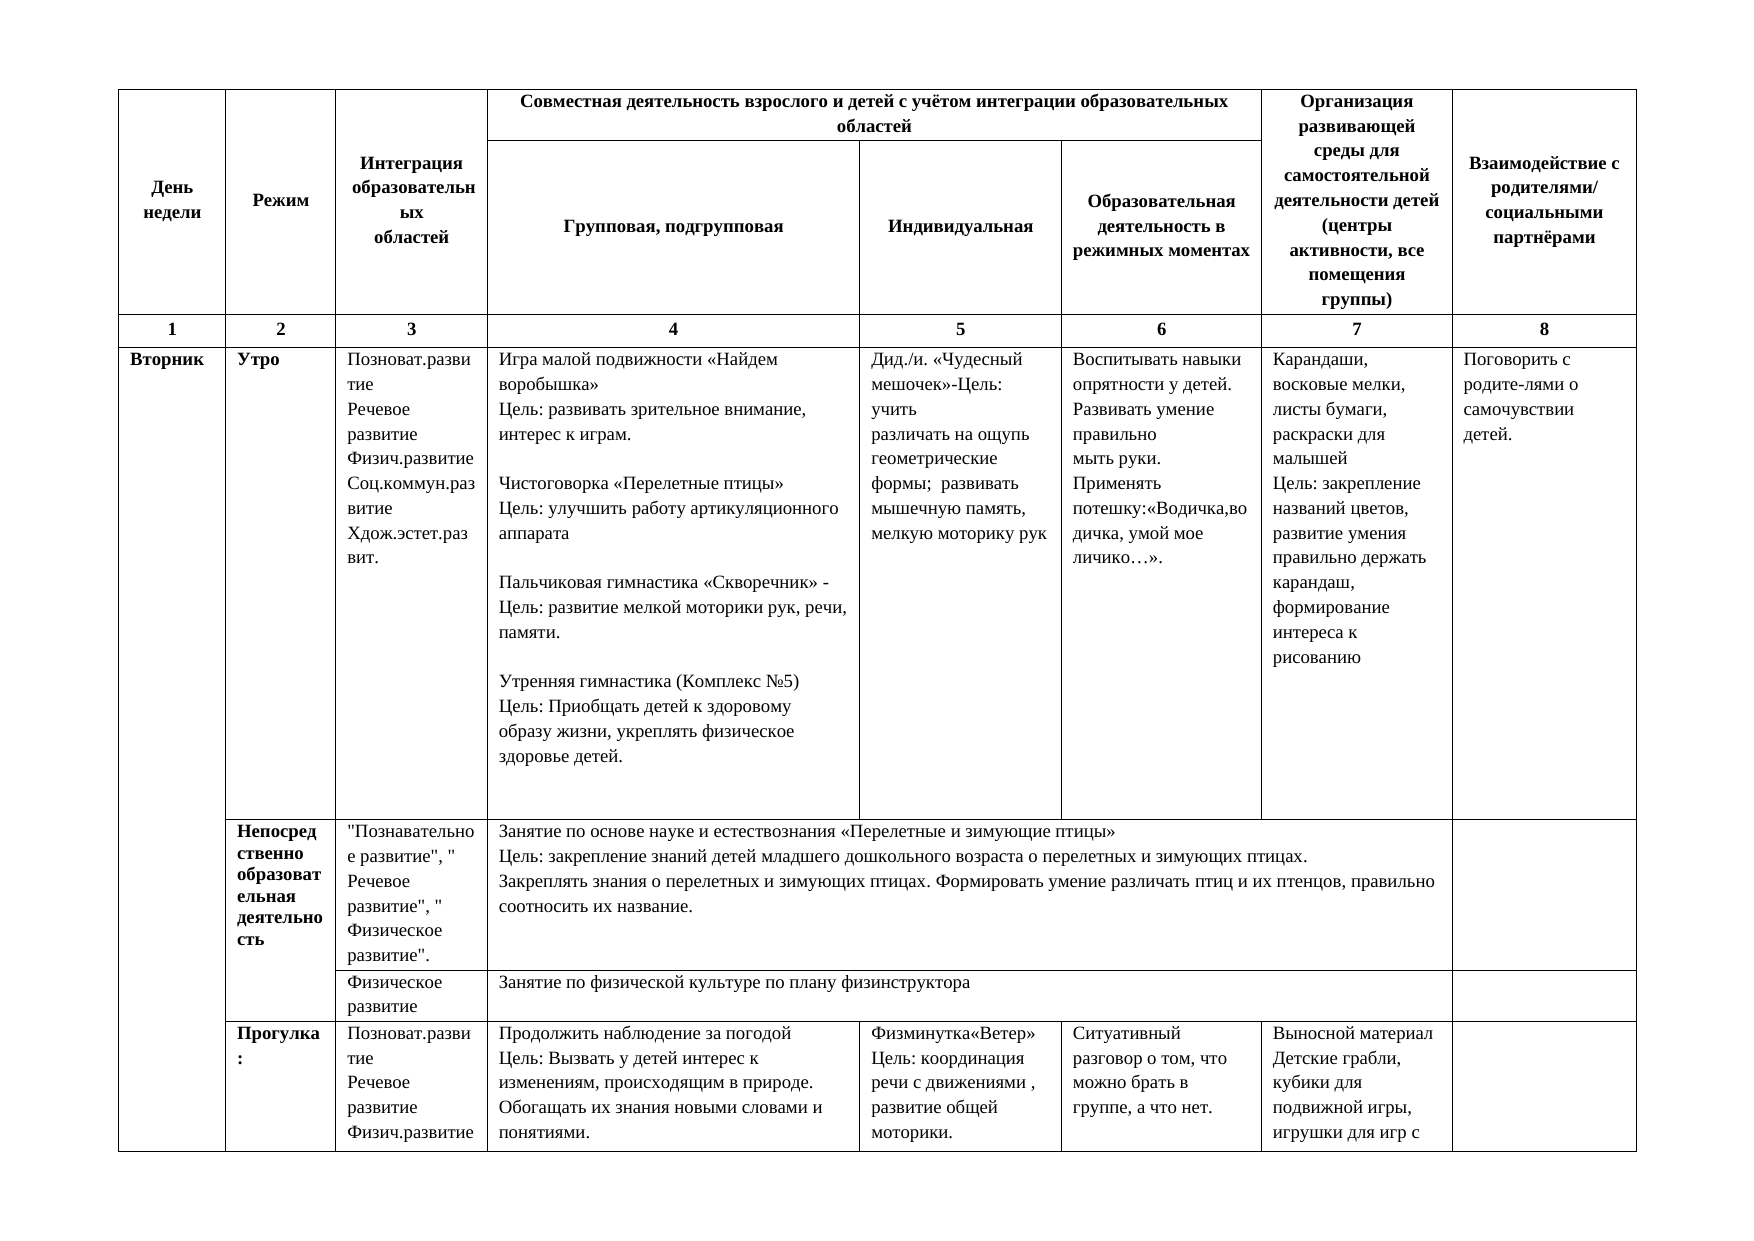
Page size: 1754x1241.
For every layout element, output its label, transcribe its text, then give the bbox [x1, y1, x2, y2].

table_header День недели [119, 90, 225, 313]
table_cell Воспитывать навыки опрятности у детей. Развивать умение правильно мыть руки. Применять потешку:«Водичка,водичка, умой мое личико…». [1062, 348, 1261, 819]
table_header Организация развивающей среды для самостоятельной деятельности детей (центры активности, все помещения группы) [1262, 90, 1452, 313]
table_cell Карандаши, восковые мелки, листы бумаги, раскраски для малышей Цель: закрепление названий цветов, развитие умения правильно держать карандаш, формирование интереса к рисованию [1262, 348, 1452, 819]
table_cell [1262, 1022, 1452, 1151]
table_cell Вторник [119, 348, 225, 1151]
table_cell 6 [1062, 315, 1261, 347]
table_cell 4 [488, 315, 859, 347]
table_cell Индивидуальная [860, 141, 1061, 313]
table_header Режим [226, 90, 335, 313]
table_cell Групповая, подгрупповая [488, 141, 859, 313]
table_header Интеграция образовательных областей [336, 90, 487, 313]
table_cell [336, 1022, 487, 1151]
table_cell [488, 1022, 859, 1151]
table_cell Позноват.развитие Речевое развитие Физич.развитие Соц.коммун.развитие Хдож.эстет.развит. [336, 348, 487, 819]
table_cell Физическое развитие [336, 971, 487, 1021]
table_cell "Познавательное развитие", " Речевое развитие", " Физическое развитие". [336, 820, 487, 969]
table_cell 3 [336, 315, 487, 347]
table_cell Прогулка: [226, 1022, 335, 1151]
table_cell Игра малой подвижности «Найдем воробышка» Цель: развивать зрительное внимание, интерес к играм. Чистоговорка «Перелетные птицы» Цель: улучшить работу артикуляционного аппарата Пальчиковая гимнастика «Скворечник» - Цель: развитие мелкой моторики рук, речи, памяти. Утренняя гимнастика (Комплекс №5) Цель: Приобщать детей к здоровому образу жизни, укреплять физическое здоровье детей. [488, 348, 859, 819]
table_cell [860, 1022, 1061, 1151]
table_cell 1 [119, 315, 225, 347]
table_header Взаимодействие с родителями/ социальными партнёрами [1453, 90, 1636, 313]
table_cell Поговорить с родите-лями о самочувствии детей. [1453, 348, 1636, 819]
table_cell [1062, 1022, 1261, 1151]
table_cell Непосредственно образовательная деятельность [226, 820, 335, 1021]
table_cell Занятие по основе науке и естествознания «Перелетные и зимующие птицы» Цель: закрепление знаний детей младшего дошкольного возраста о перелетных и зимующих птицах. Закреплять знания о перелетных и зимующих птицах. Формировать умение различать птиц и их птенцов, правильно соотносить их название. [488, 820, 1452, 969]
table_header Совместная деятельность взрослого и детей с учётом интеграции образовательных областей [488, 90, 1261, 140]
table_cell [1453, 820, 1636, 969]
table_cell Утро [226, 348, 335, 819]
table_cell 2 [226, 315, 335, 347]
table_cell 7 [1262, 315, 1452, 347]
table_cell Занятие по физической культуре по плану физинструктора [488, 971, 1452, 1021]
table_cell [1453, 971, 1636, 1021]
table_cell Образовательная деятельность в режимных моментах [1062, 141, 1261, 313]
table_cell 8 [1453, 315, 1636, 347]
table_cell Дид./и. «Чудесный мешочек»-Цель: учить различать на ощупь геометрические формы; развивать мышечную память, мелкую моторику рук [860, 348, 1061, 819]
table_cell [1453, 1022, 1636, 1151]
table_cell 5 [860, 315, 1061, 347]
